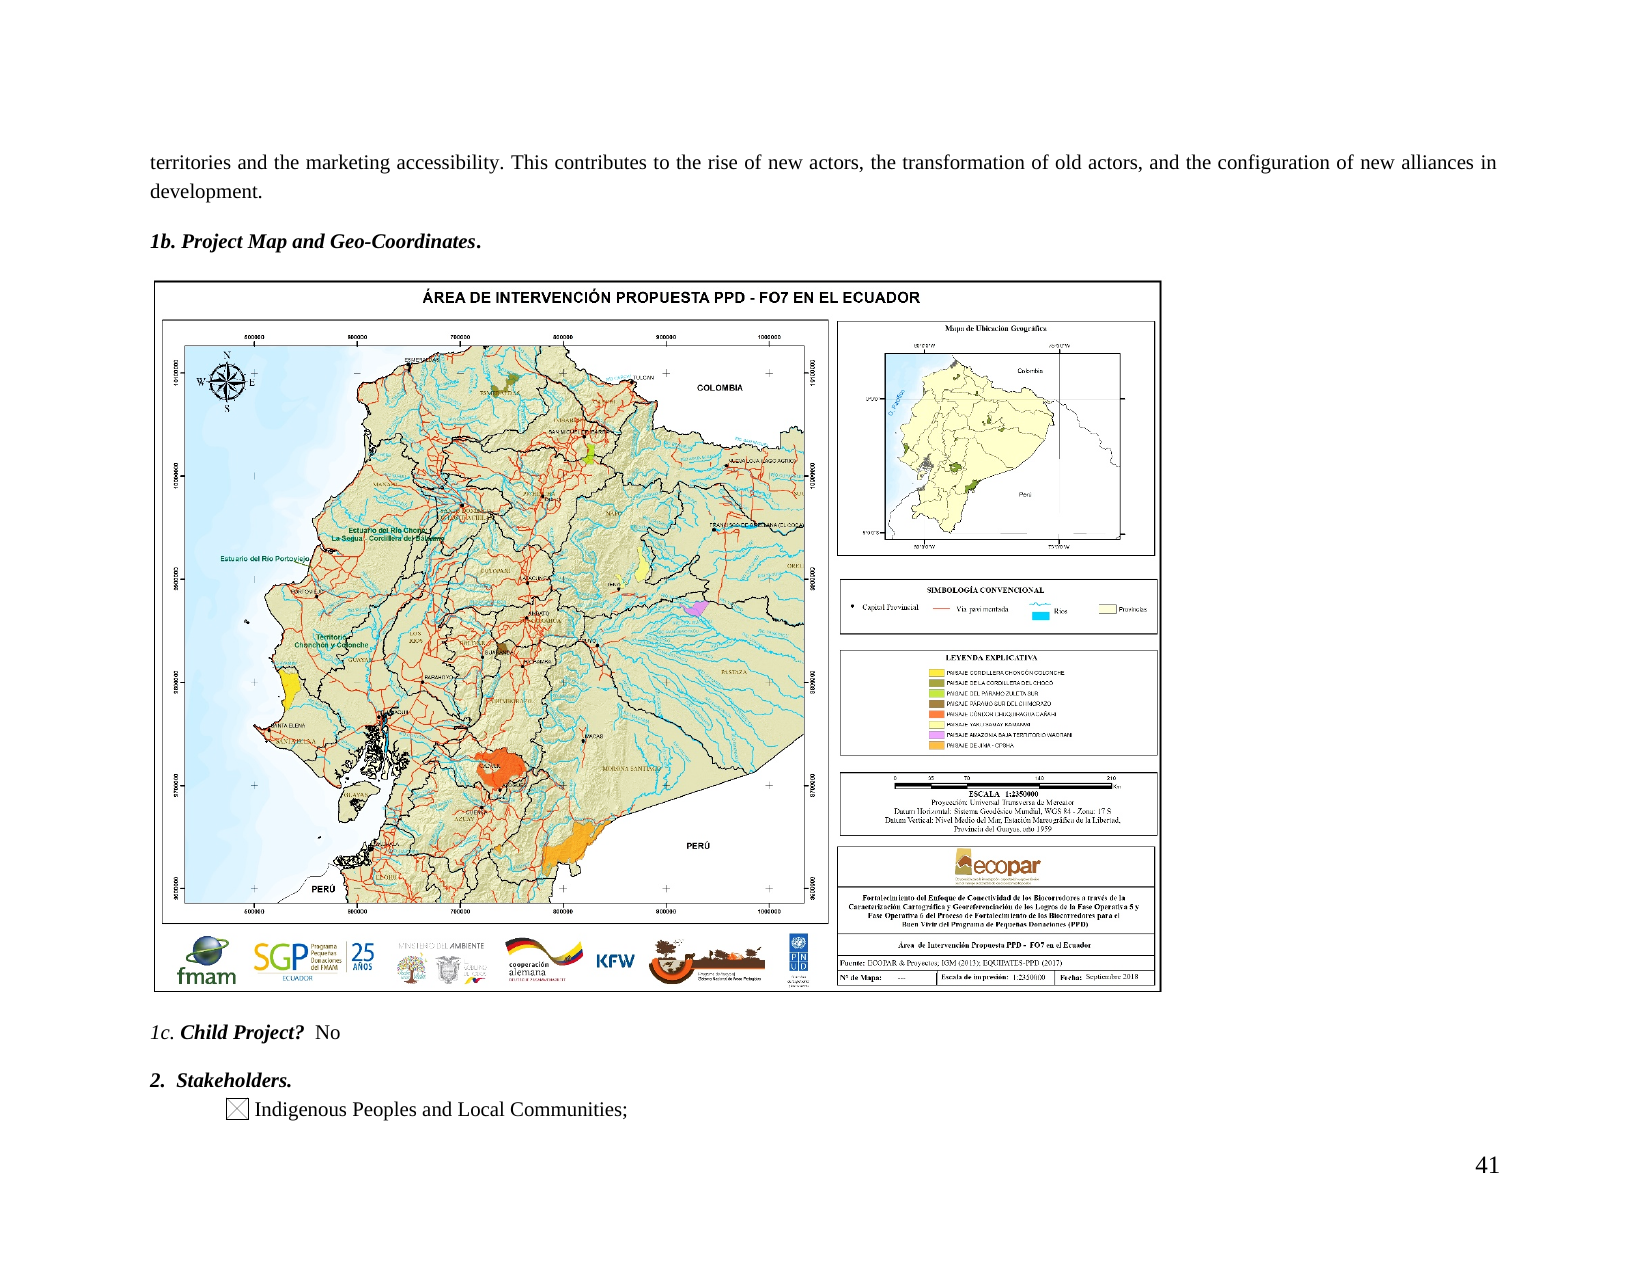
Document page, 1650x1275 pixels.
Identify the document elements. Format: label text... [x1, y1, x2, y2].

text 1c. Child Project? No [150, 1019, 1500, 1044]
text 1b. Project Map and Geo-Coordinates. [150, 228, 1500, 253]
list 2. Stakeholders. [150, 1068, 1500, 1092]
list Indigenous Peoples and Local Communities; [225, 1097, 1500, 1121]
picture [150, 276, 1166, 996]
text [150, 150, 1500, 203]
